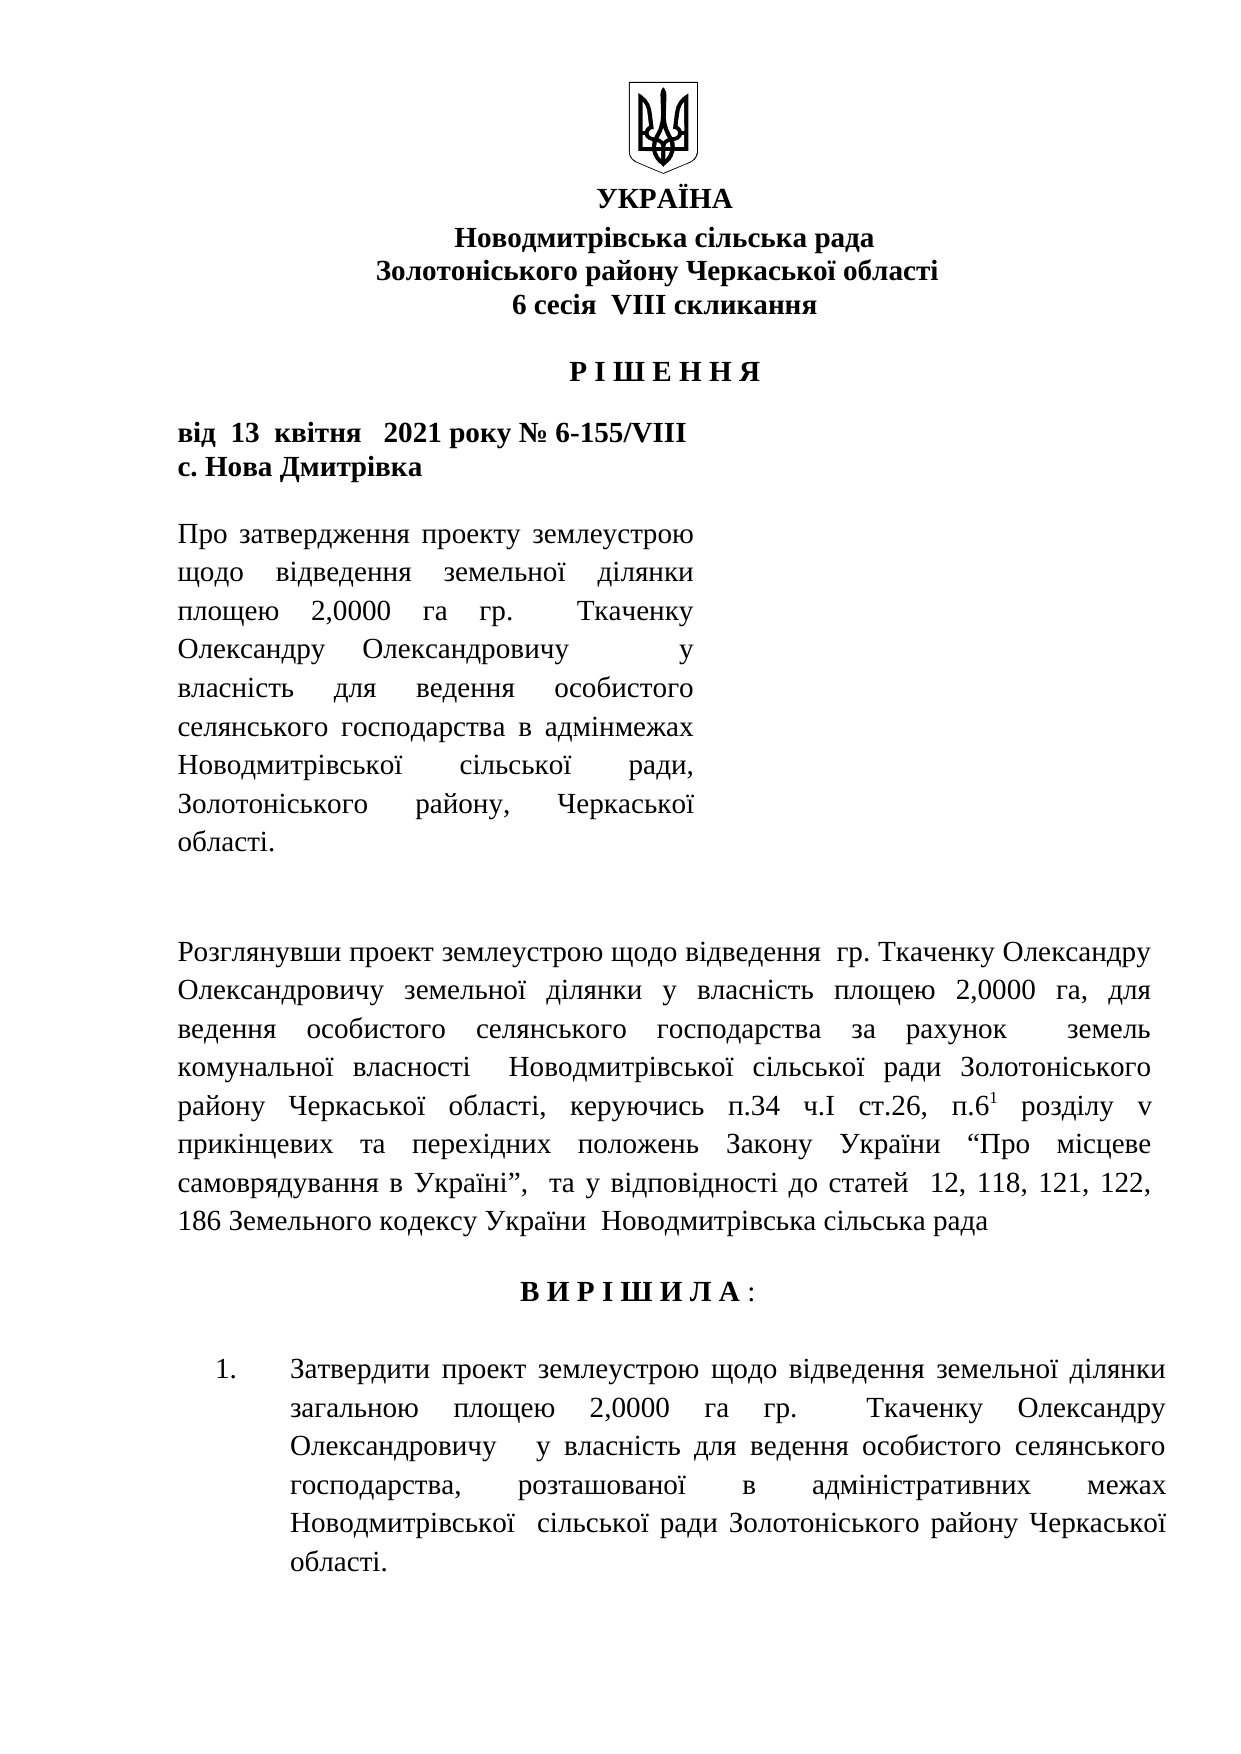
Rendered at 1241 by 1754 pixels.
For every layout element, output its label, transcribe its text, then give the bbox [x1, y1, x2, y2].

text 6 сесія VIІІ скликання [177, 287, 1152, 320]
text Розглянувши проект землеустрою щодо відведення гр. Ткаченку Олександру Олександровичу земельної ділянки у власність площею 2,0000 га, для ведення особистого селянського господарства за рахунок земель комунальної власності Новодмитрівської сільської ради Золотоніського району Черкаської області, керуючись п.34 ч.І ст.26, п.61 розділу v прикінцевих та перехідних положень Закону України “Про місцеве самоврядування в Україні”, та у відповідності до статей 12, 118, 121, 122, 186 Земельного кодексу України Новодмитрівська сільська рада [177, 934, 1152, 1237]
list Затвердити проект землеустрою щодо відведення земельної ділянки загальною площею 2,0000 га гр. Ткаченку Олександру Олександровичу у власність для ведення особистого селянського господарства, розташованої в адміністративних межах Новодмитрівської сільської ради Золотоніського району Черкаської області. [215, 1351, 1167, 1577]
text УКРАЇНА [177, 181, 1152, 215]
text від 13 квітня 2021 року № 6-155/VІІІ [177, 415, 1152, 449]
text В И Р І Ш И Л А : [177, 1274, 1152, 1308]
text Р І Ш Е Н Н Я [177, 354, 1152, 387]
text Золотоніського району Черкаської області [177, 253, 1137, 287]
text с. Нова Дмитрівка [177, 449, 1152, 482]
text Про затвердження проекту землеустрою щодо відведення земельної ділянки площею 2,0000 га гр. Ткаченку Олександру Олександровичу у власність для ведення особистого селянського господарства в адмінмежах Новодмитрівської сільської ради, Золотоніського району, Черкаської області. [177, 516, 694, 858]
text Новодмитрівська сільська рада [177, 220, 1152, 253]
